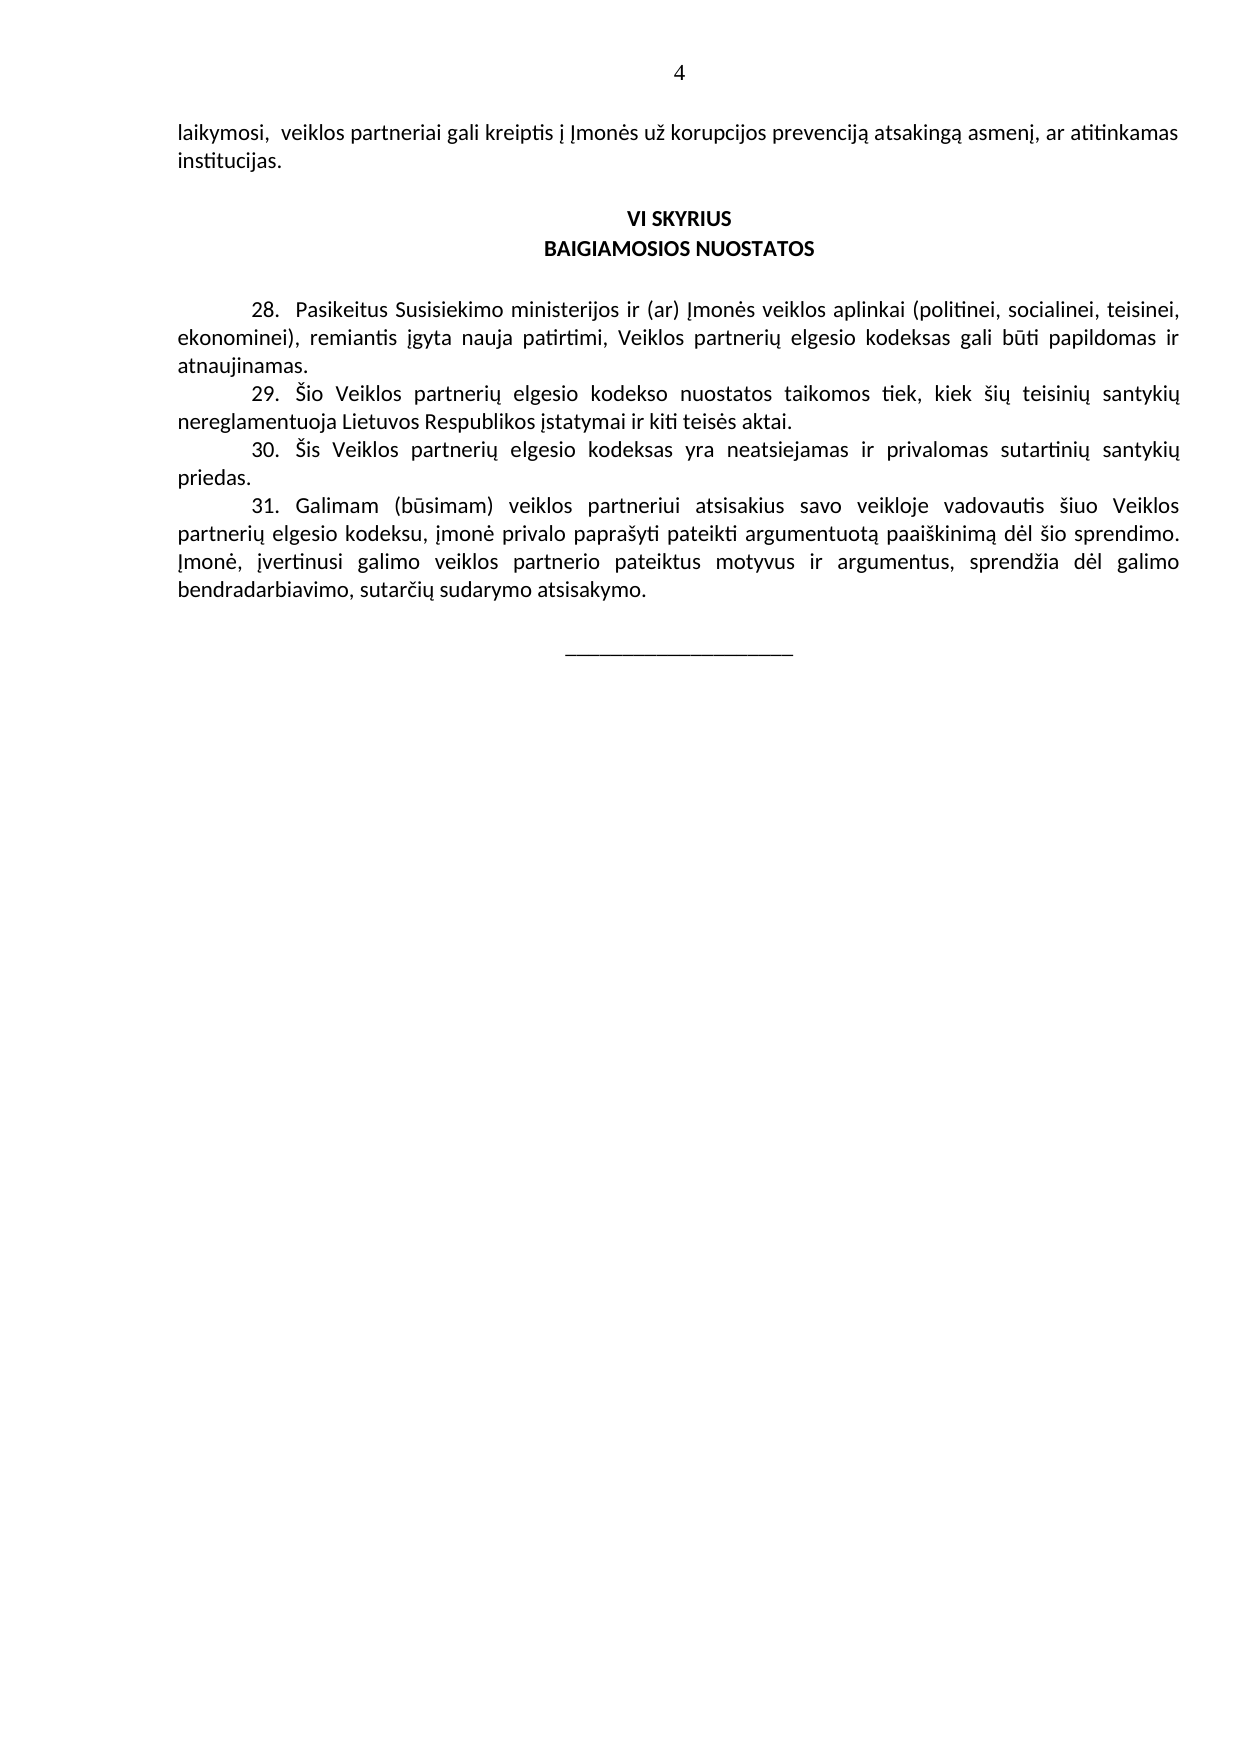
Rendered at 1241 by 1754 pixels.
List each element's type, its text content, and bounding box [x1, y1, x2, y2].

list Galimam (būsimam) veiklos partneriui atsisakius savo veikloje vadovautis šiuo Veiklos partnerių elgesio kodeksu, įmonė privalo paprašyti pateikti argumentuotą paaiškinimą dėl šio sprendimo. Įmonė, įvertinusi galimo veiklos partnerio pateiktus motyvus ir argumentus, sprendžia dėl galimo bendradarbiavimo, sutarčių sudarymo atsisakymo. [177, 491, 1181, 603]
text VI SKYRIUS [177, 204, 1181, 232]
list Šio Veiklos partnerių elgesio kodekso nuostatos taikomos tiek, kiek šių teisinių santykių nereglamentuoja Lietuvos Respublikos įstatymai ir kiti teisės aktai. [177, 379, 1181, 435]
list Šis Veiklos partnerių elgesio kodeksas yra neatsiejamas ir privalomas sutartinių santykių priedas. [177, 435, 1181, 491]
text BAIGIAMOSIOS NUOSTATOS [177, 234, 1181, 263]
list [177, 118, 1181, 174]
list ____________________ [177, 631, 1181, 659]
list Pasikeitus Susisiekimo ministerijos ir (ar) Įmonės veiklos aplinkai (politinei, socialinei, teisinei, ekonominei), remiantis įgyta nauja patirtimi, Veiklos partnerių elgesio kodeksas gali būti papildomas ir atnaujinamas. [177, 295, 1181, 379]
